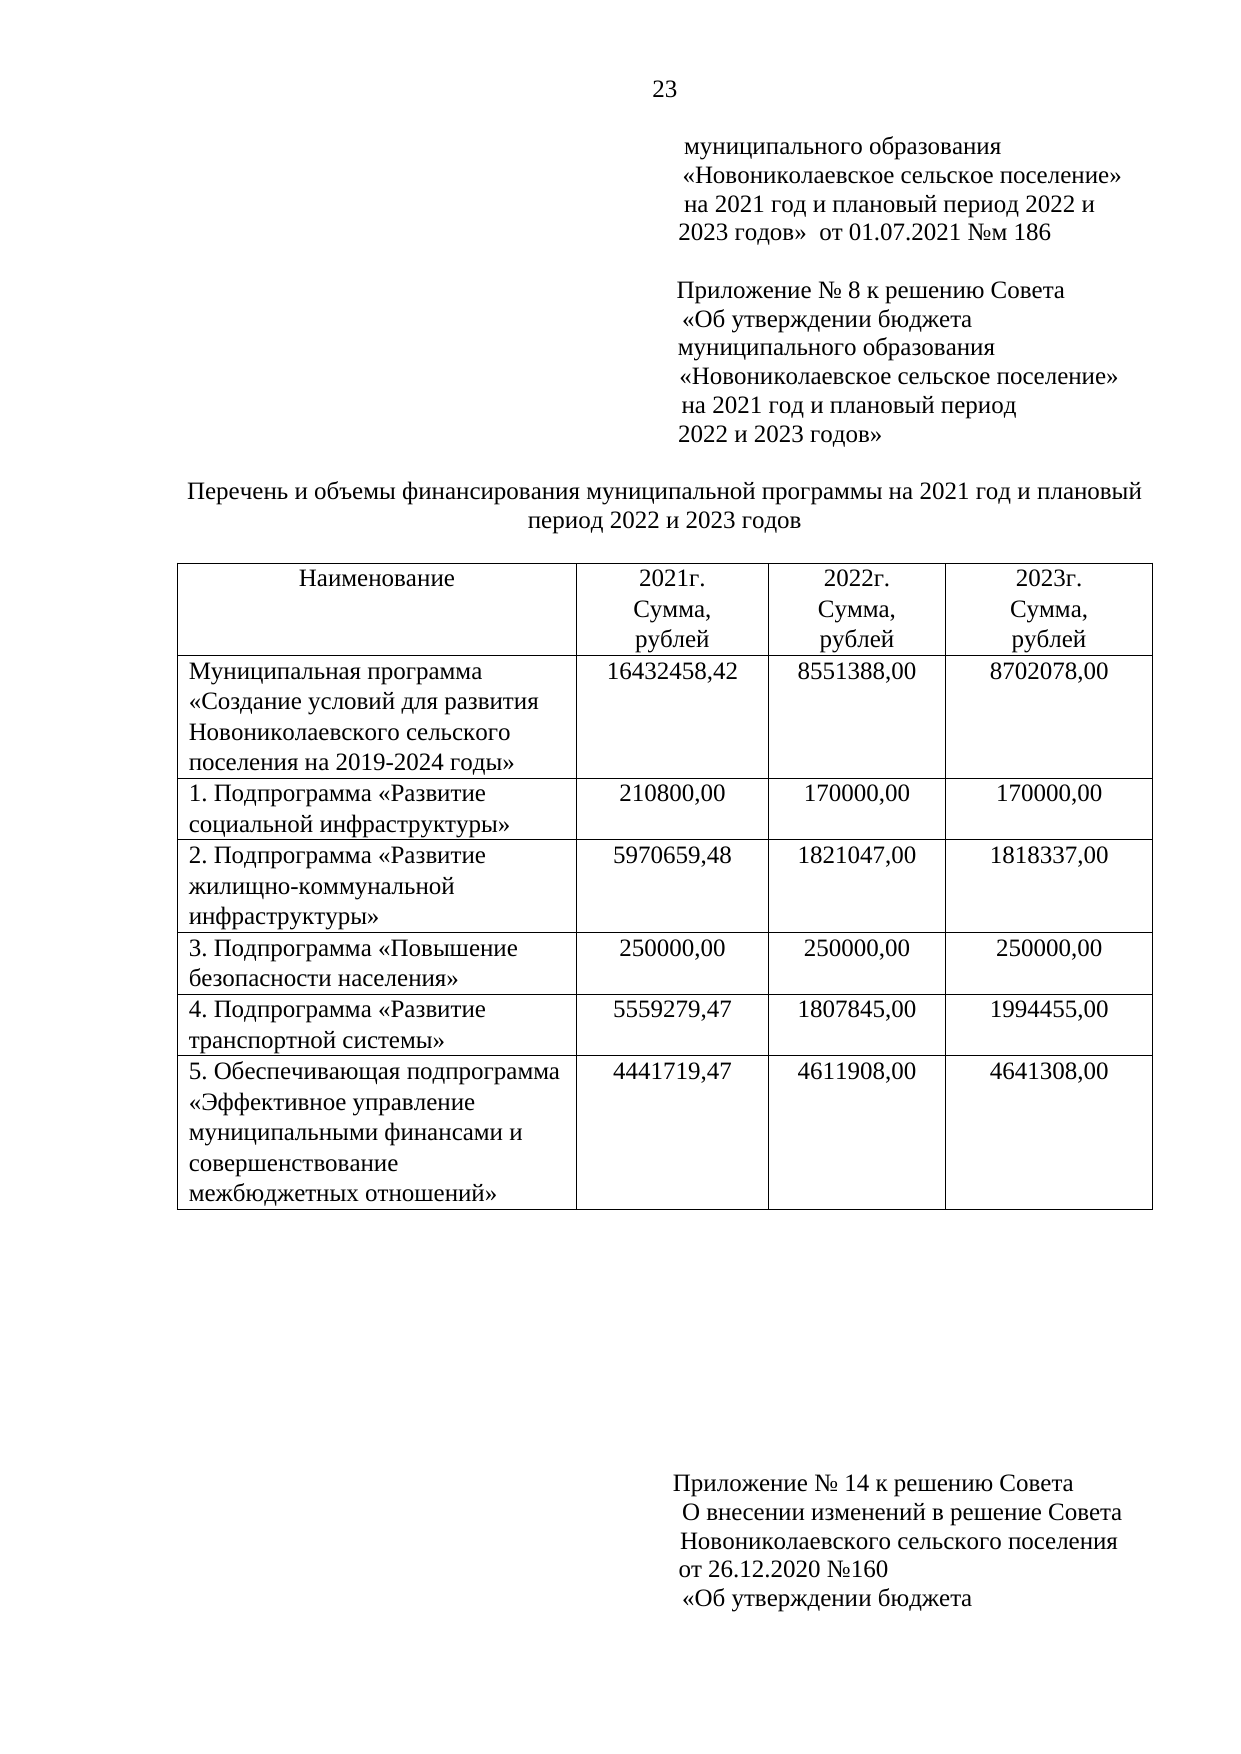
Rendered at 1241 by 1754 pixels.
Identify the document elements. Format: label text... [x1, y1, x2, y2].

table_cell 250000,00 [946, 933, 1152, 993]
table_header 2021г. Сумма, рублей [577, 564, 768, 655]
text «Об утверждении бюджета [177, 304, 1152, 332]
table_cell 1994455,00 [946, 995, 1152, 1055]
table_cell 1. Подпрограмма «Развитие социальной инфраструктуры» [178, 779, 576, 839]
table_cell 170000,00 [946, 779, 1152, 839]
text от 26.12.2020 №160 [177, 1554, 1152, 1583]
table_cell 8702078,00 [946, 656, 1152, 777]
table_cell 8551388,00 [769, 656, 945, 777]
table_cell 5970659,48 [577, 840, 768, 932]
table_cell 5559279,47 [577, 995, 768, 1055]
table_cell 3. Подпрограмма «Повышение безопасности населения» [178, 933, 576, 993]
table_cell 210800,00 [577, 779, 768, 839]
table_cell 4611908,00 [769, 1056, 945, 1208]
text муниципального образования [177, 131, 1152, 160]
text «Новониколаевское сельское поселение» [177, 361, 1152, 390]
table_cell 250000,00 [769, 933, 945, 993]
table_cell 4641308,00 [946, 1056, 1152, 1208]
text на 2021 год и плановый период [177, 390, 1152, 419]
table_cell 250000,00 [577, 933, 768, 993]
text 2023 годов» от 01.07.2021 №м 186 [177, 217, 1152, 246]
table_cell 4441719,47 [577, 1056, 768, 1208]
text О внесении изменений в решение Совета [177, 1497, 1152, 1526]
text Приложение № 14 к решению Совета [177, 1468, 1152, 1497]
text Перечень и объемы финансирования муниципальной программы на 2021 год и плановый период 2022 и 2023 годов [177, 476, 1152, 534]
text на 2021 год и плановый период 2022 и [177, 189, 1152, 217]
text муниципального образования [177, 332, 1152, 361]
table_header Наименование [178, 564, 576, 655]
table_cell 5. Обеспечивающая подпрограмма «Эффективное управление муниципальными финансами и совершенствование межбюджетных отношений» [178, 1056, 576, 1208]
table_header 2023г. Сумма, рублей [946, 564, 1152, 655]
text Приложение № 8 к решению Совета [177, 275, 1152, 304]
text Новониколаевского сельского поселения [177, 1526, 1152, 1554]
table_cell 1821047,00 [769, 840, 945, 932]
text 2022 и 2023 годов» [177, 419, 1152, 447]
table_cell 4. Подпрограмма «Развитие транспортной системы» [178, 995, 576, 1055]
text «Об утверждении бюджета [177, 1583, 1152, 1612]
table_cell 2. Подпрограмма «Развитие жилищно-коммунальной инфраструктуры» [178, 840, 576, 932]
table_header 2022г. Сумма, рублей [769, 564, 945, 655]
table_cell 1807845,00 [769, 995, 945, 1055]
text «Новониколаевское сельское поселение» [177, 160, 1152, 189]
table_cell Муниципальная программа «Создание условий для развития Новониколаевского сельского поселения на 2019-2024 годы» [178, 656, 576, 777]
table_cell 170000,00 [769, 779, 945, 839]
table_cell 1818337,00 [946, 840, 1152, 932]
table_cell 16432458,42 [577, 656, 768, 777]
